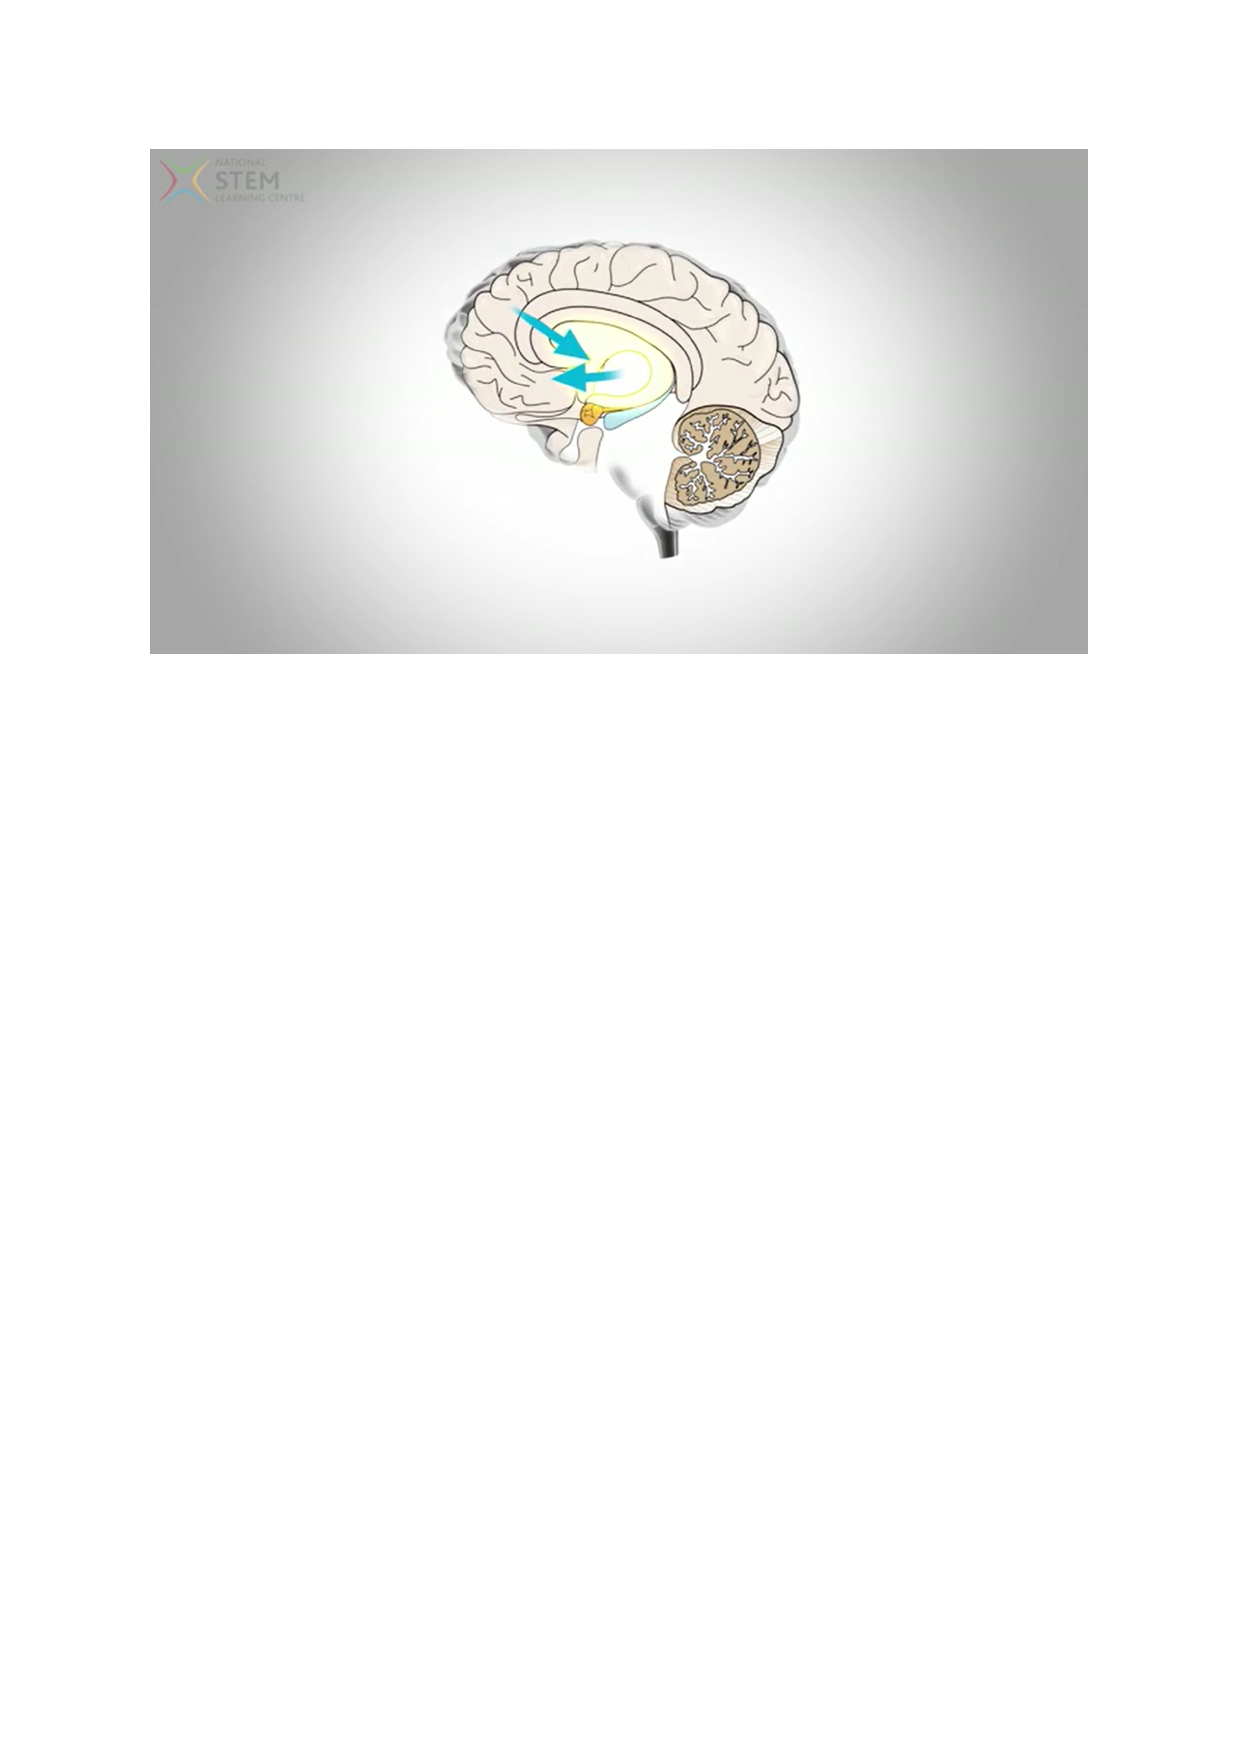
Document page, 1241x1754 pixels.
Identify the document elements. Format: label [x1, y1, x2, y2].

picture [150, 149, 1088, 654]
